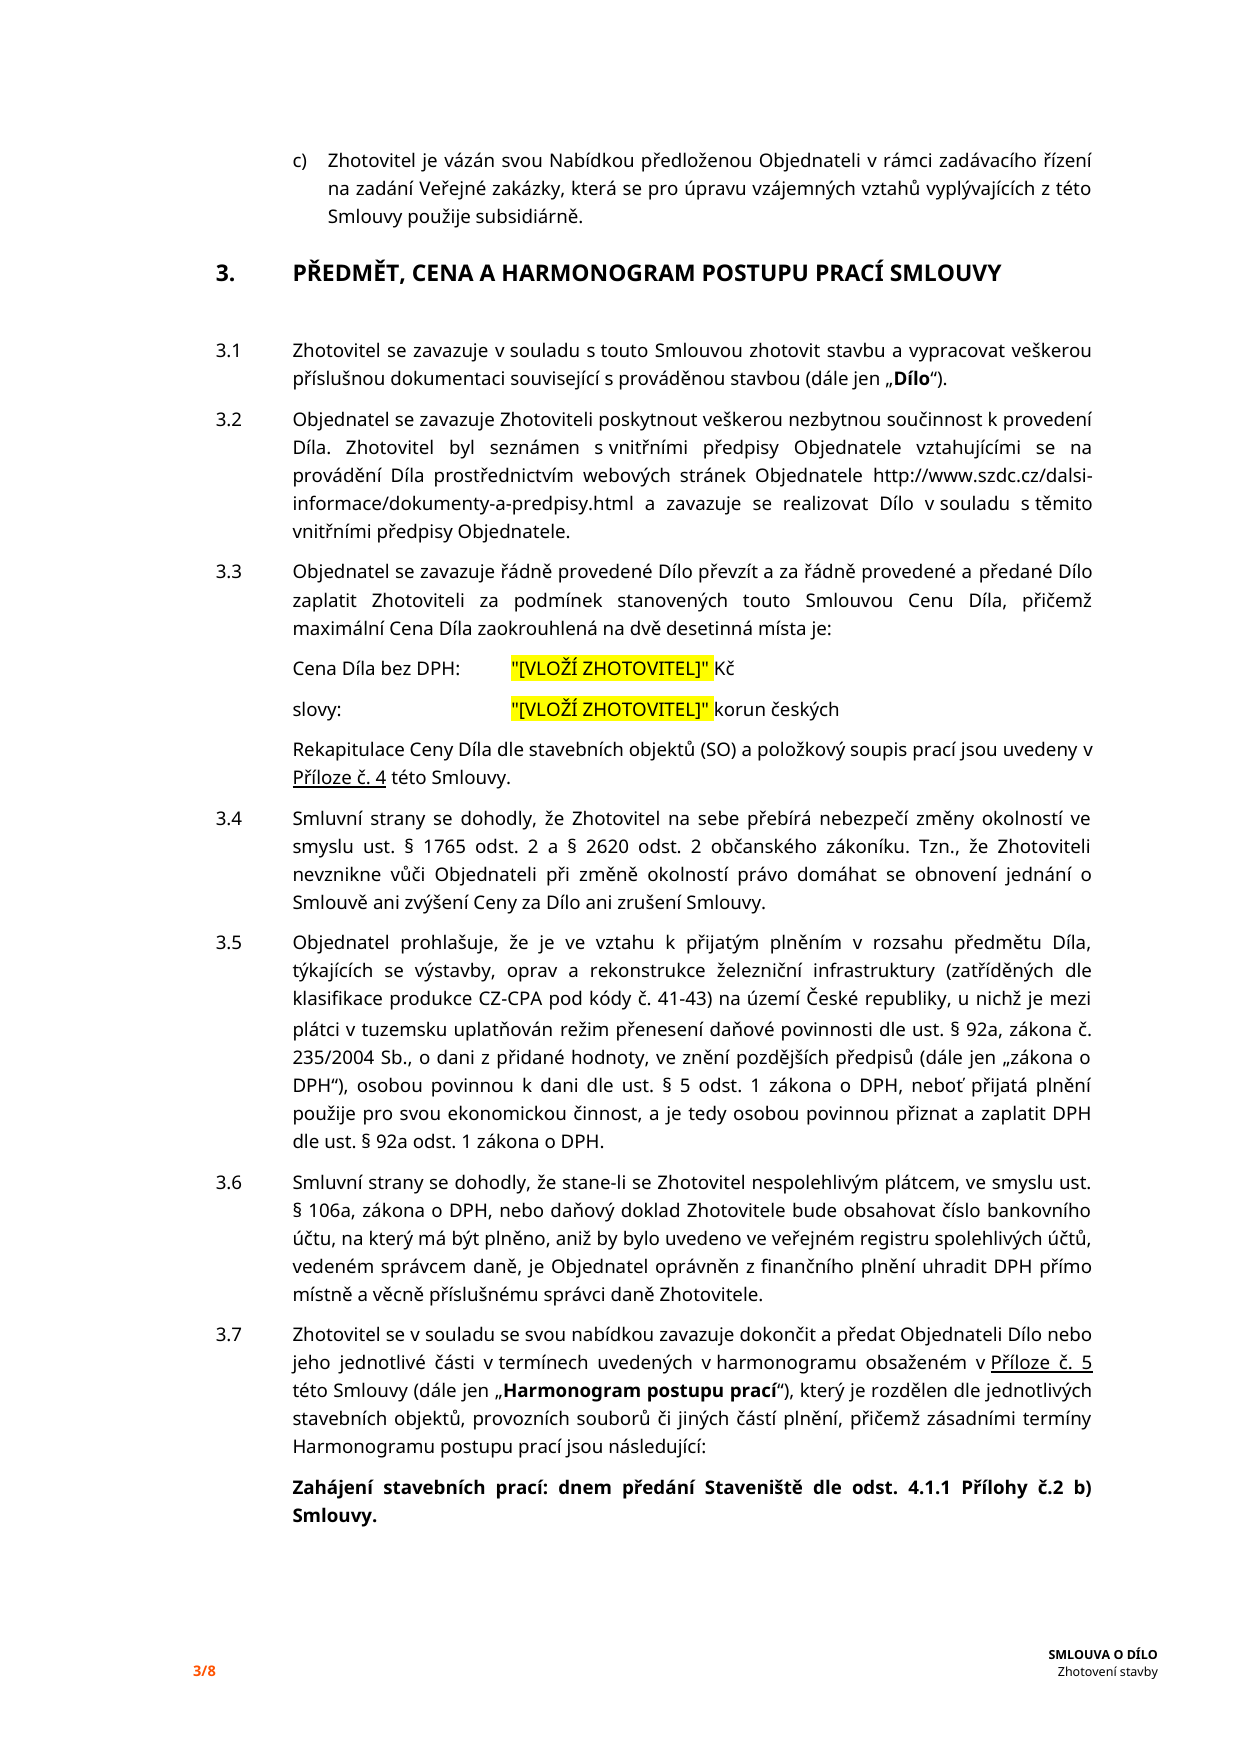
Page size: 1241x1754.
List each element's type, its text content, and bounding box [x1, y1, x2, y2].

text Smluvní strany se dohodly, že stane-li se Zhotovitel nespolehlivým plátcem, ve smyslu ust. § 106a, zákona o DPH, nebo daňový doklad Zhotovitele bude obsahovat číslo bankovního účtu, na který má být plněno, aniž by bylo uvedeno ve veřejném registru spolehlivých účtů, vedeném správcem daně, je Objednatel oprávněn z finančního plnění uhradit DPH přímo místně a věcně příslušnému správci daně Zhotovitele. [216, 1169, 1093, 1307]
text PŘEDMĚT, CENA A HARMONOGRAM POSTUPU PRACÍ SMLOUVY [216, 257, 1093, 288]
text Zhotovitel se v souladu se svou nabídkou zavazuje dokončit a předat Objednateli Dílo nebo jeho jednotlivé části v termínech uvedených v harmonogramu obsaženém v Příloze č. 5 této Smlouvy (dále jen „Harmonogram postupu prací“), který je rozdělen dle jednotlivých stavebních objektů, provozních souborů či jiných částí plnění, přičemž zásadními termíny Harmonogramu postupu prací jsou následující: [216, 1322, 1093, 1459]
text Objednatel se zavazuje řádně provedené Dílo převzít a za řádně provedené a předané Dílo zaplatit Zhotoviteli za podmínek stanovených touto Smlouvou Cenu Díla, přičemž maximální Cena Díla zaokrouhlená na dvě desetinná místa je: [216, 559, 1093, 640]
text Zhotovitel se zavazuje v souladu s touto Smlouvou zhotovit stavbu a vypracovat veškerou příslušnou dokumentaci související s prováděnou stavbou (dále jen „Dílo“). [216, 338, 1093, 391]
text Cena Díla bez DPH: Kč [292, 655, 511, 681]
text Objednatel se zavazuje Zhotoviteli poskytnout veškerou nezbytnou součinnost k provedení Díla. Zhotovitel byl seznámen s vnitřními předpisy Objednatele vztahujícími se na provádění Díla prostřednictvím webových stránek Objednatele http://www.szdc.cz/dalsi-informace/dokumenty-a-predpisy.html a zavazuje se realizovat Dílo v souladu s těmito vnitřními předpisy Objednatele. [216, 406, 1093, 544]
text Zhotovitel je vázán svou Nabídkou předloženou Objednateli v rámci zadávacího řízení na zadání Veřejné zakázky, která se pro úpravu vzájemných vztahů vyplývajících z této Smlouvy použije subsidiárně. [292, 147, 1093, 229]
text Smluvní strany se dohodly, že Zhotovitel na sebe přebírá nebezpečí změny okolností ve smyslu ust. § 1765 odst. 2 a § 2620 odst. 2 občanského zákoníku. Tzn., že Zhotoviteli nevznikne vůči Objednateli při změně okolností právo domáhat se obnovení jednání o Smlouvě ani zvýšení Ceny za Dílo ani zrušení Smlouvy. [216, 805, 1093, 914]
text Cena Díla bez DPH: Kč [714, 655, 1093, 681]
text slovy: korun českých [292, 696, 511, 721]
text slovy: korun českých [714, 696, 1093, 721]
text Rekapitulace Ceny Díla dle stavebních objektů (SO) a položkový soupis prací jsou uvedeny v Příloze č. 4 této Smlouvy. [292, 736, 1093, 790]
text Objednatel prohlašuje, že je ve vztahu k přijatým plněním v rozsahu předmětu Díla, týkajících se výstavby, oprav a rekonstrukce železniční infrastruktury (zatříděných dle klasifikace produkce CZ-CPA pod kódy č. 41-43) na území České republiky, u nichž je mezi plátci v tuzemsku uplatňován režim přenesení daňové povinnosti dle ust. § 92a, zákona č. 235/2004 Sb., o dani z přidané hodnoty, ve znění pozdějších předpisů (dále jen „zákona o DPH“), osobou povinnou k dani dle ust. § 5 odst. 1 zákona o DPH, neboť přijatá plnění použije pro svou ekonomickou činnost, a je tedy osobou povinnou přiznat a zaplatit DPH dle ust. § 92a odst. 1 zákona o DPH. [216, 929, 1093, 1154]
text Zahájení stavebních prací: dnem předání Staveniště dle odst. 4.1.1 Přílohy č.2 b) Smlouvy. [292, 1474, 1093, 1528]
